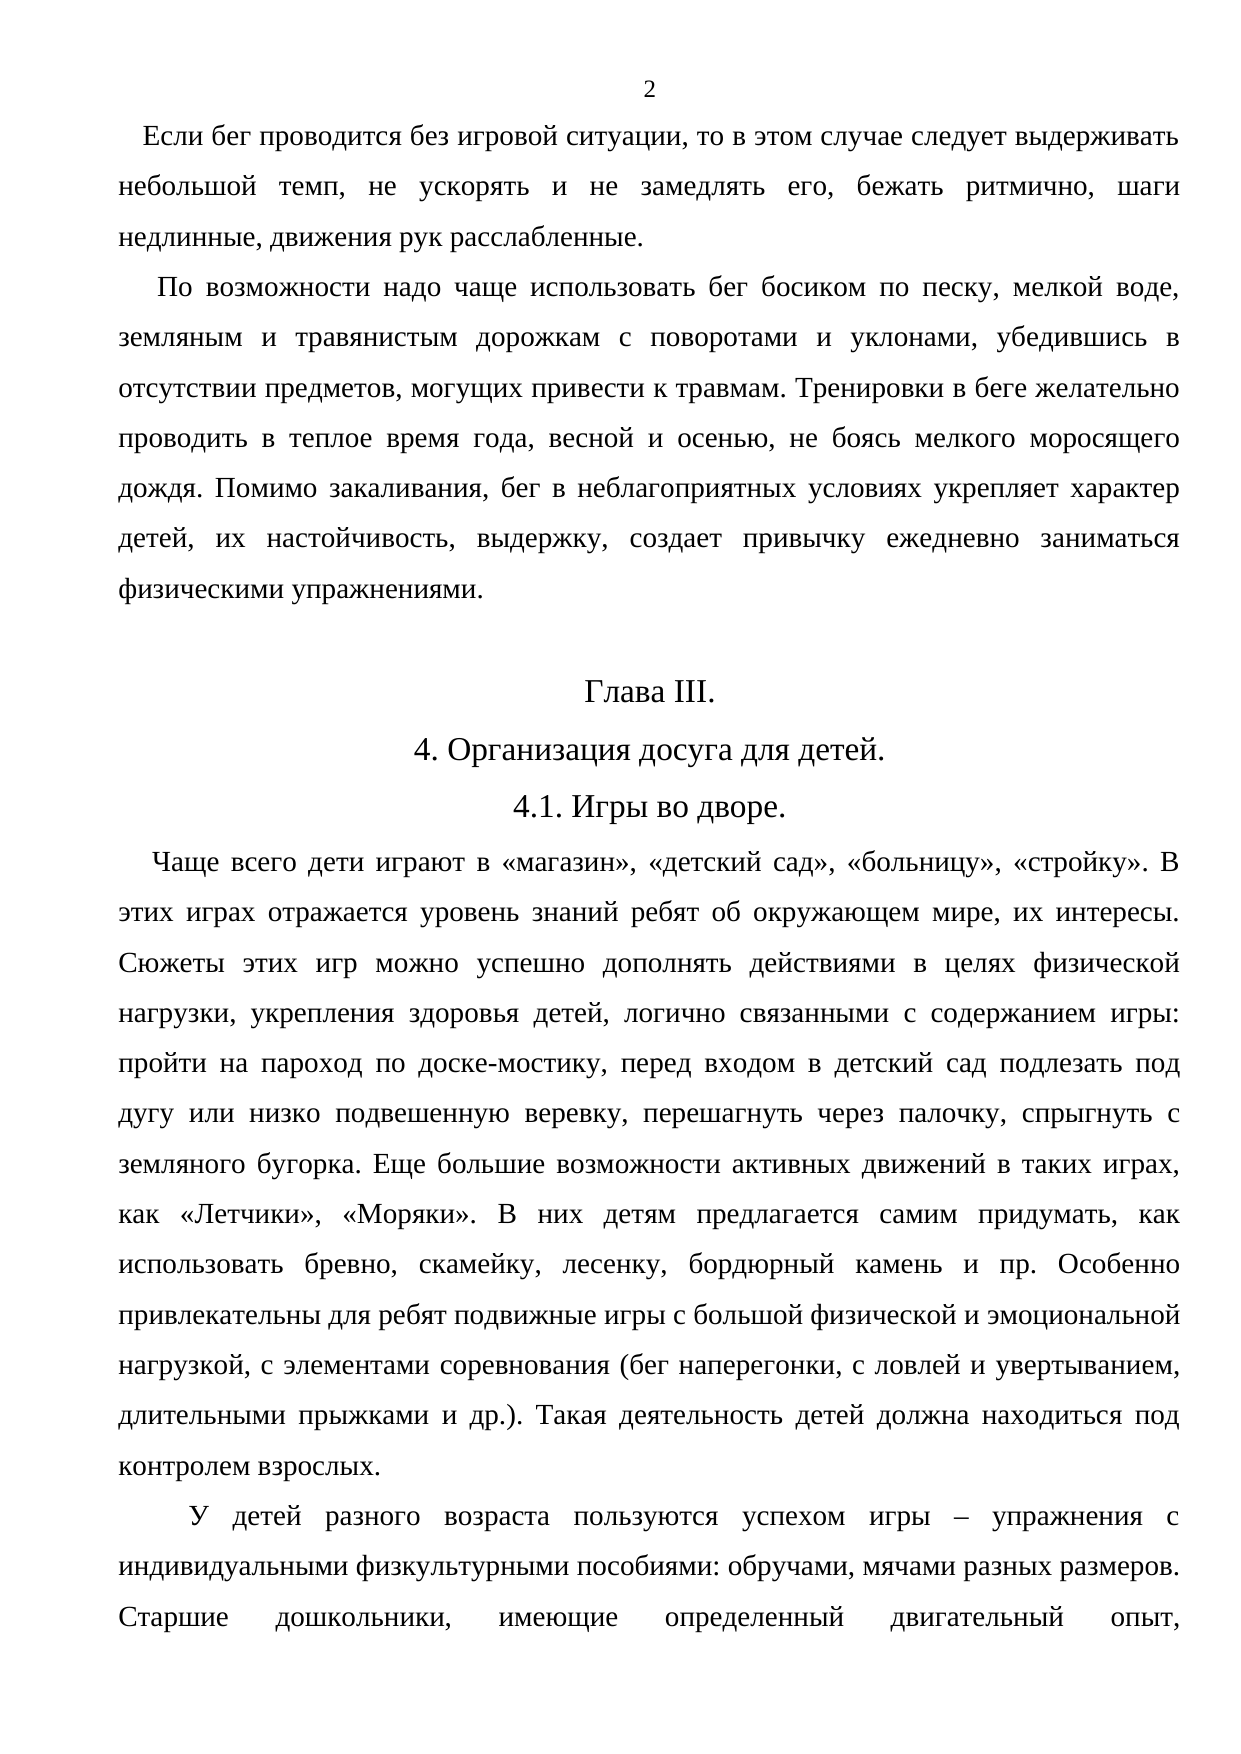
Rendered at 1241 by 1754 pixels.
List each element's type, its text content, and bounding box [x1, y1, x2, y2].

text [118, 1498, 1181, 1632]
text Чаще всего дети играют в «магазин», «детский сад», «больницу», «стройку». В этих играх отражается уровень знаний ребят об окружающем мире, их интересы. Сюжеты этих игр можно успешно дополнять действиями в целях физической нагрузки, укрепления здоровья детей, логично связанными с содержанием игры: пройти на пароход по доске-мостику, перед входом в детский сад подлезать под дугу или низко подвешенную веревку, перешагнуть через палочку, спрыгнуть с земляного бугорка. Еще большие возможности активных движений в таких играх, как «Летчики», «Моряки». В них детям предлагается самим придумать, как использовать бревно, скамейку, лесенку, бордюрный камень и пр. Особенно привлекательны для ребят подвижные игры с большой физической и эмоциональной нагрузкой, с элементами соревнования (бег наперегонки, с ловлей и увертыванием, длительными прыжками и др.). Такая деятельность детей должна находиться под контролем взрослых. [118, 844, 1181, 1481]
text 4.1. Игры во дворе. [118, 787, 1181, 825]
text Если бег проводится без игровой ситуации, то в этом случае следует выдерживать небольшой темп, не ускорять и не замедлять его, бежать ритмично, шаги недлинные, движения рук расслабленные. [118, 118, 1181, 252]
text Глава III. [118, 672, 1181, 710]
text 4. Организация досуга для детей. [118, 729, 1181, 767]
text По возможности надо чаще использовать бег босиком по песку, мелкой воде, земляным и травянистым дорожкам с поворотами и уклонами, убедившись в отсутствии предметов, могущих привести к травмам. Тренировки в беге желательно проводить в теплое время года, весной и осенью, не боясь мелкого моросящего дождя. Помимо закаливания, бег в неблагоприятных условиях укрепляет характер детей, их настойчивость, выдержку, создает привычку ежедневно заниматься физическими упражнениями. [118, 269, 1181, 604]
